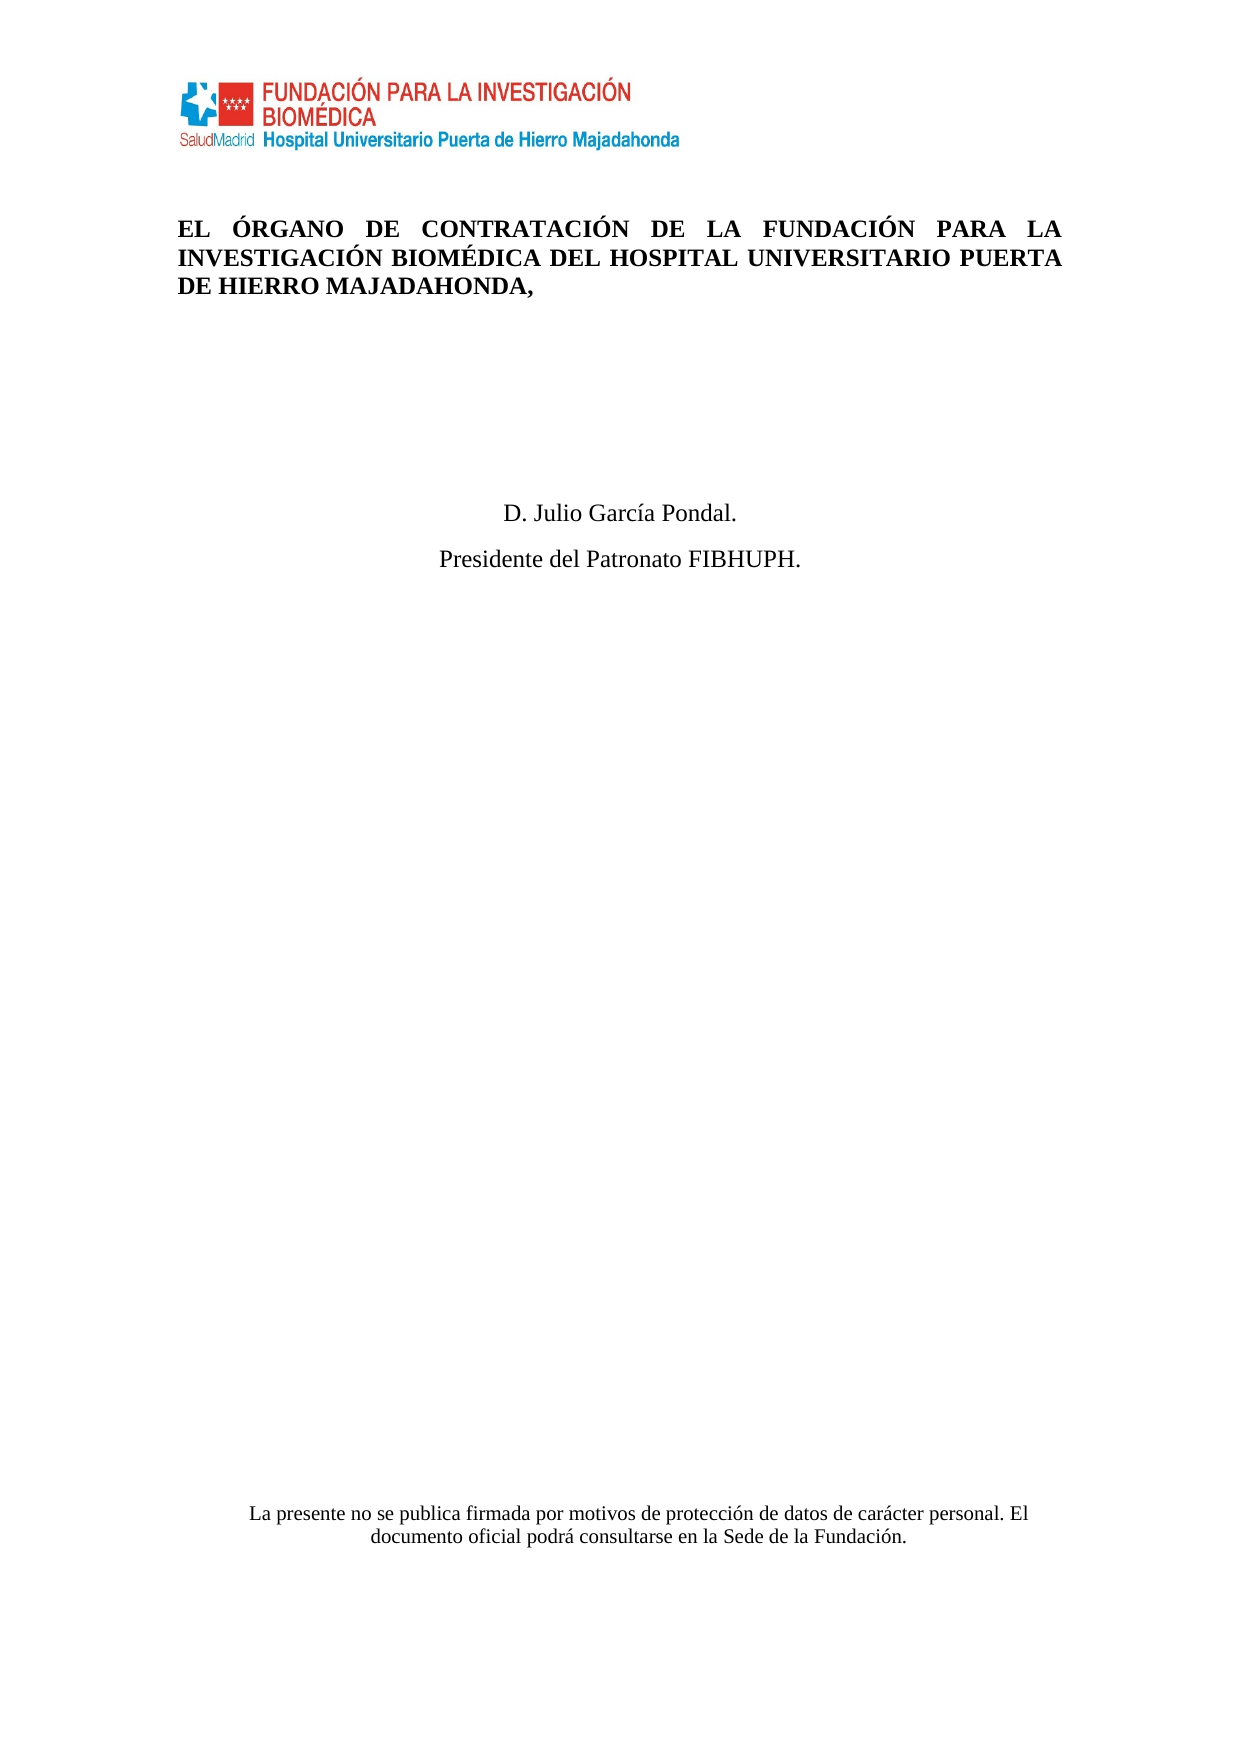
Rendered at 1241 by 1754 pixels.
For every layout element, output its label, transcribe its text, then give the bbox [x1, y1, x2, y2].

text EL ÓRGANO DE CONTRATACIÓN DE LA FUNDACIÓN PARA LA INVESTIGACIÓN BIOMÉDICA DEL HOSPITAL UNIVERSITARIO PUERTA DE HIERRO MAJADAHONDA, [177, 214, 1063, 300]
list La presente no se publica firmada por motivos de protección de datos de carácter personal. El documento oficial podrá consultarse en la Sede de la Fundación. [215, 1500, 1063, 1548]
text Presidente del Patronato FIBHUPH. [177, 544, 1063, 573]
text D. Julio García Pondal. [177, 498, 1063, 527]
picture [177, 74, 681, 153]
